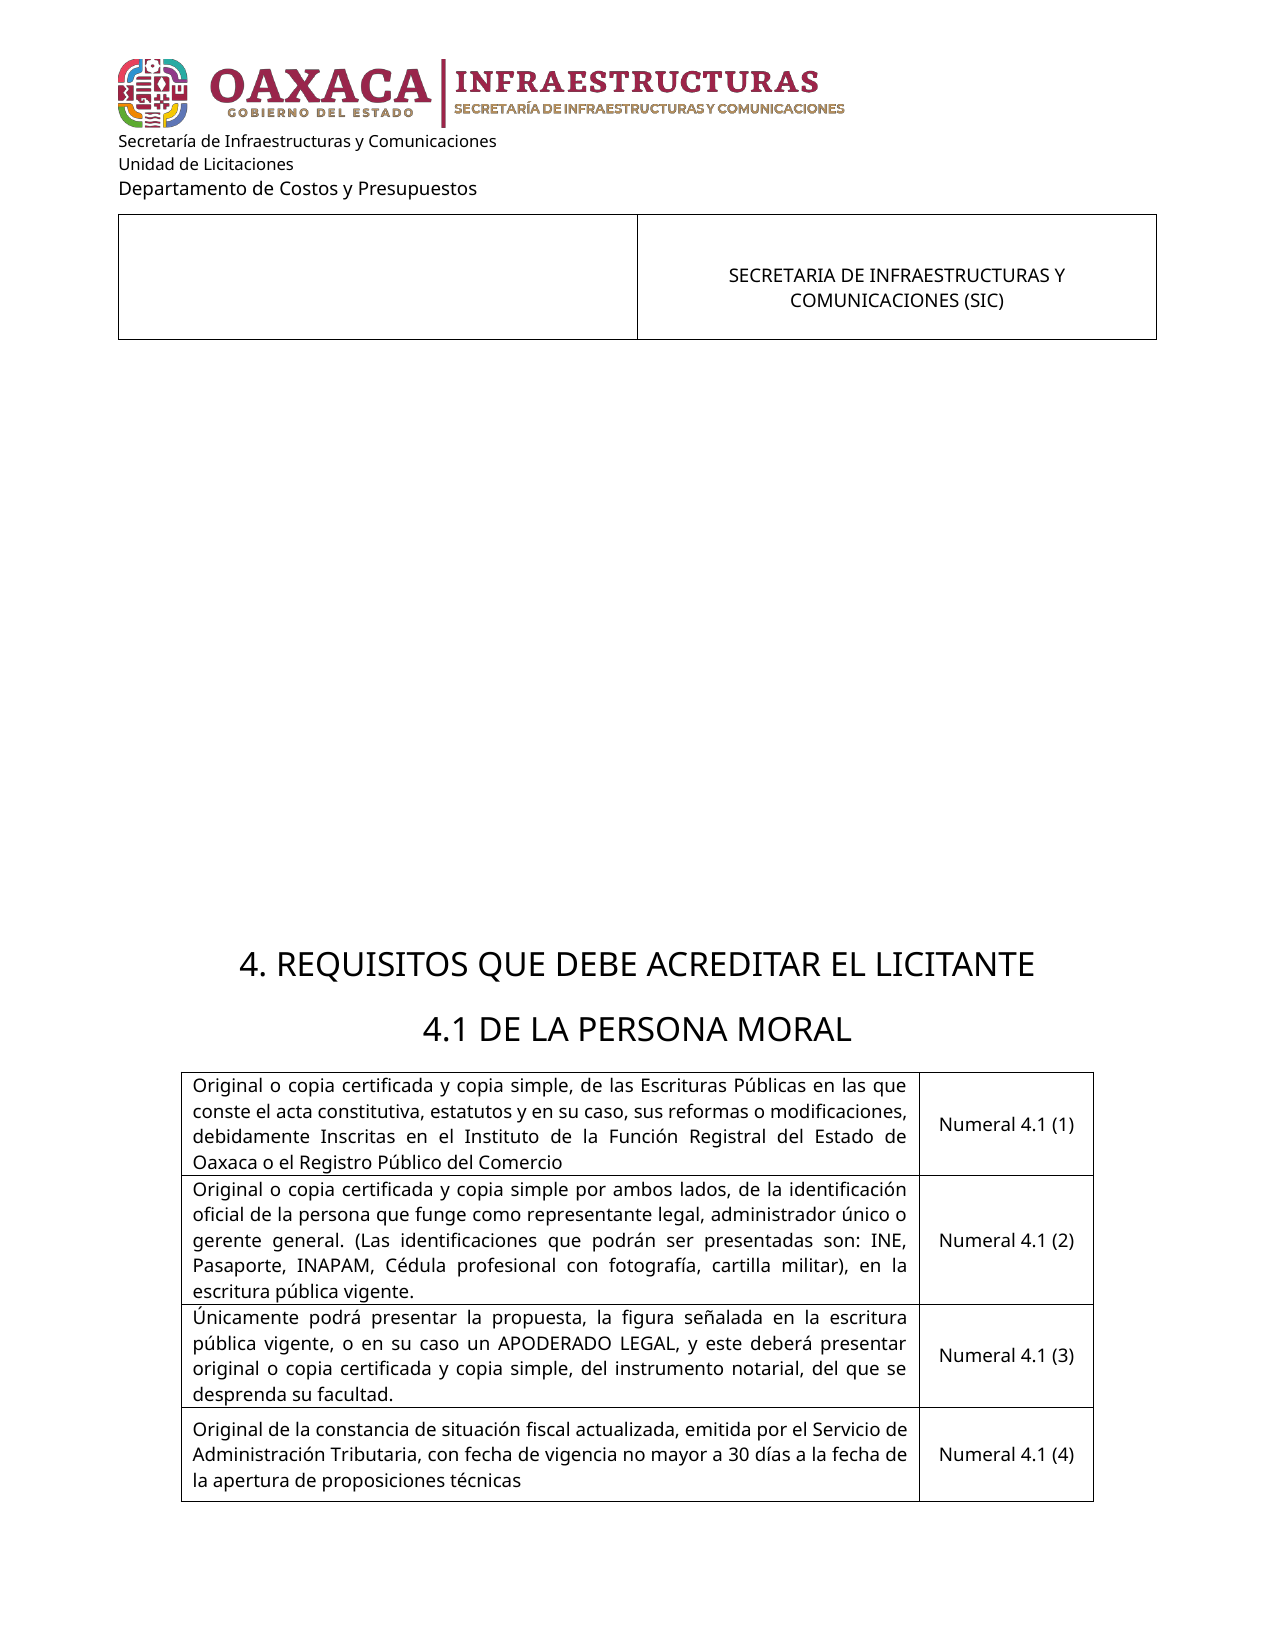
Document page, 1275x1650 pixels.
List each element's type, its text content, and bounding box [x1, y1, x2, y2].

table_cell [638, 215, 1156, 338]
table_cell Numeral 4.1 (4) [920, 1408, 1093, 1501]
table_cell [119, 215, 637, 338]
table_cell Numeral 4.1 (3) [920, 1305, 1093, 1407]
table_header Numeral 4.1 (1) [920, 1073, 1093, 1175]
table_cell Únicamente podrá presentar la propuesta, la figura señalada en la escritura pública vigente, o en su caso un APODERADO LEGAL, y este deberá presentar original o copia certificada y copia simple, del instrumento notarial, del que se desprenda su facultad. [182, 1305, 919, 1407]
text 4.1 DE LA PERSONA MORAL [118, 1006, 1157, 1051]
table_cell Original o copia certificada y copia simple por ambos lados, de la identificación oficial de la persona que funge como representante legal, administrador único o gerente general. (Las identificaciones que podrán ser presentadas son: INE, Pasaporte, INAPAM, Cédula profesional con fotografía, cartilla militar), en la escritura pública vigente. [182, 1176, 919, 1303]
text 4. REQUISITOS QUE DEBE ACREDITAR EL LICITANTE [118, 940, 1157, 986]
picture [118, 59, 868, 130]
table_cell Numeral 4.1 (2) [920, 1176, 1093, 1303]
table_cell Original de la constancia de situación fiscal actualizada, emitida por el Servicio de Administración Tributaria, con fecha de vigencia no mayor a 30 días a la fecha de la apertura de proposiciones técnicas [182, 1408, 919, 1501]
table_header Original o copia certificada y copia simple, de las Escrituras Públicas en las que conste el acta constitutiva, estatutos y en su caso, sus reformas o modificaciones, debidamente Inscritas en el Instituto de la Función Registral del Estado de Oaxaca o el Registro Público del Comercio [182, 1073, 919, 1175]
